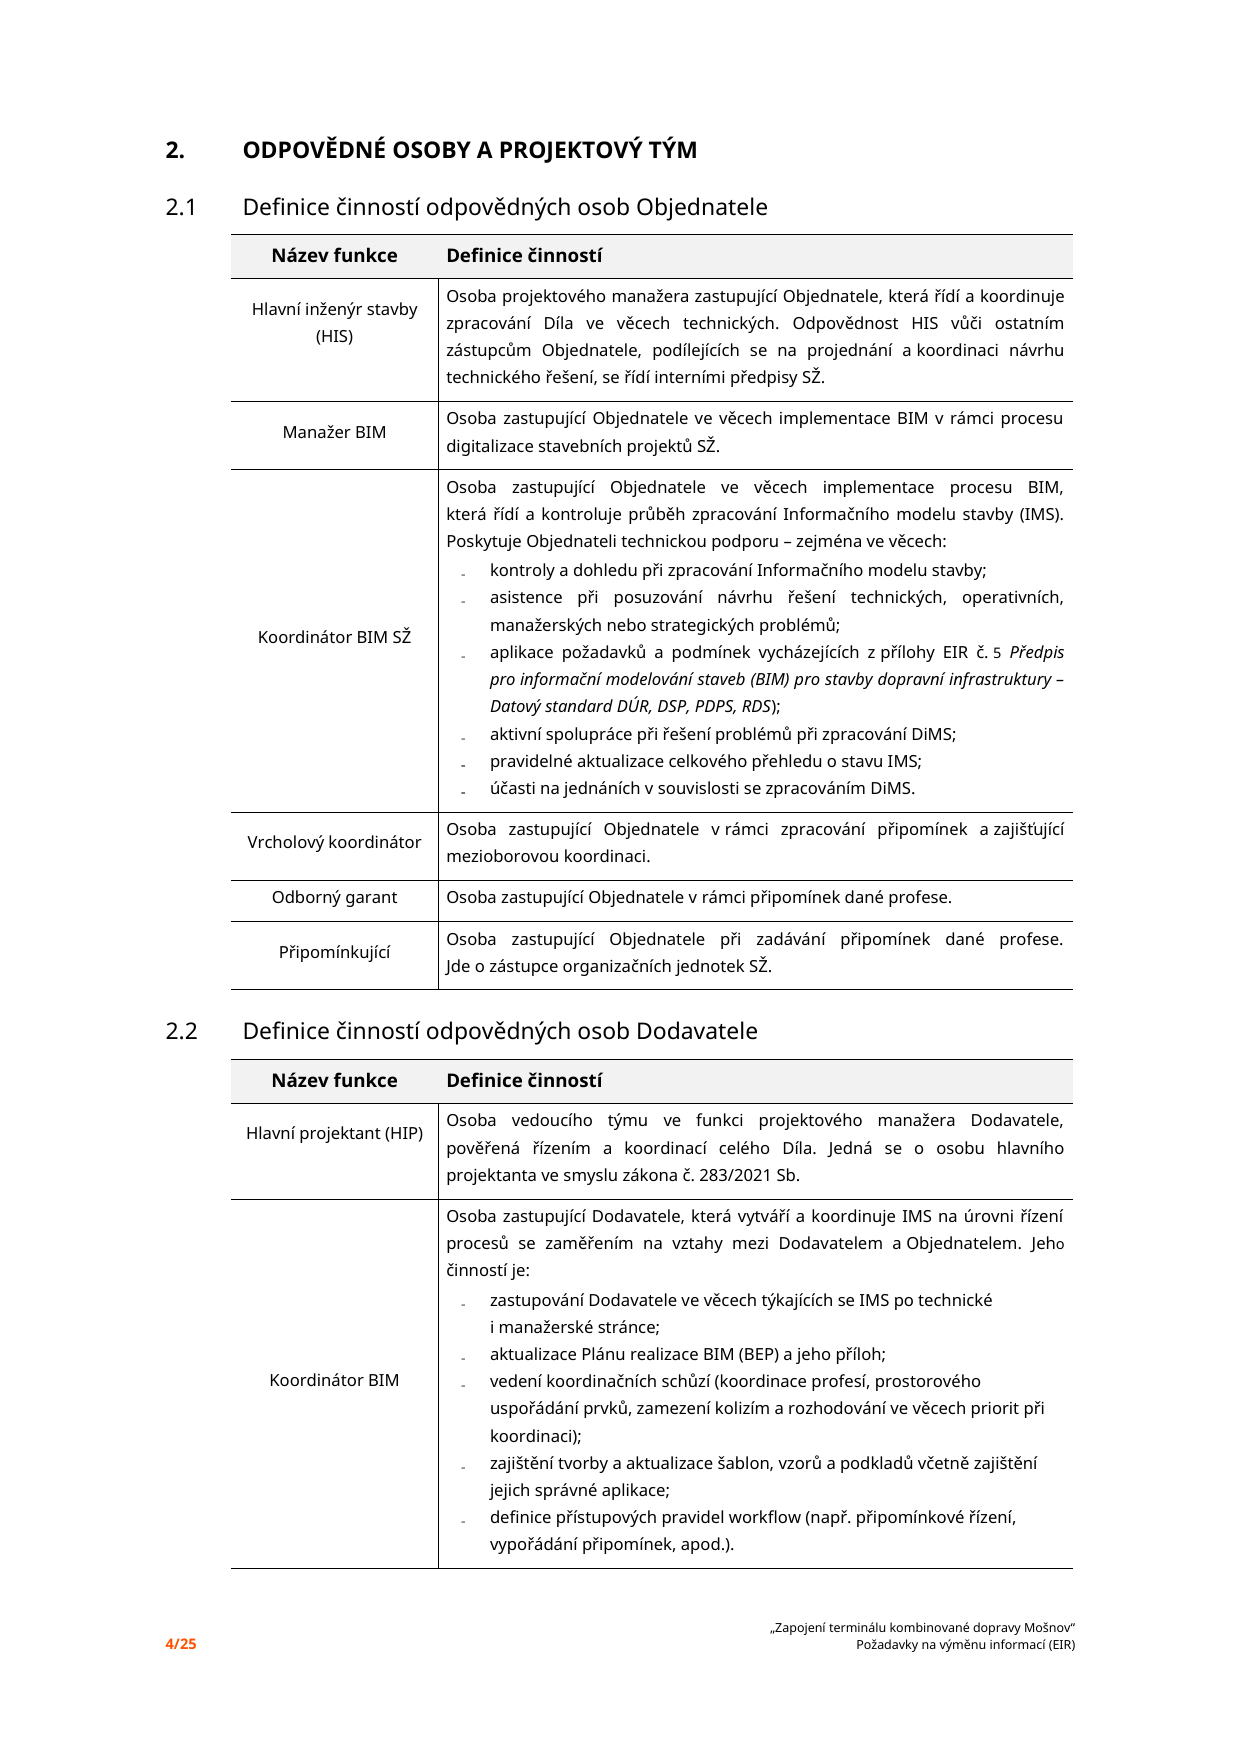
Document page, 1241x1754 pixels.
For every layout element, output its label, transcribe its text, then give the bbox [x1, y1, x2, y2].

table_cell Koordinátor BIM [231, 1200, 438, 1568]
text Definice činností odpovědných osob Dodavatele [165, 1015, 1075, 1047]
table_header Definice činností [438, 1060, 1073, 1103]
table_cell Hlavní inženýr stavby (HIS) [231, 279, 438, 401]
table_header Název funkce [231, 235, 438, 278]
table_cell Osoba zastupující Objednatele při zadávání připomínek dané profese. Jde o zástupce organizačních jednotek SŽ. [439, 922, 1073, 989]
table_cell Osoba vedoucího týmu ve funkci projektového manažera Dodavatele, pověřená řízením a koordinací celého Díla. Jedná se o osobu hlavního projektanta ve smyslu zákona č. 283/2021 Sb. [439, 1104, 1073, 1198]
table_cell Osoba projektového manažera zastupující Objednatele, která řídí a koordinuje zpracování Díla ve věcech technických. Odpovědnost HIS vůči ostatním zástupcům Objednatele, podílejících se na projednání a koordinaci návrhu technického řešení, se řídí interními předpisy SŽ. [439, 279, 1073, 401]
table_cell Koordinátor BIM SŽ [231, 470, 438, 811]
table_cell Hlavní projektant (HIP) [231, 1104, 438, 1198]
text Definice činností odpovědných osob Objednatele [165, 191, 1075, 222]
table_header Definice činností [438, 235, 1073, 278]
table_cell Osoba zastupující Objednatele v rámci připomínek dané profese. [439, 881, 1073, 921]
table_header Název funkce [231, 1060, 438, 1103]
table_cell Osoba zastupující Dodavatele, která vytváří a koordinuje IMS na úrovni řízení procesů se zaměřením na vztahy mezi Dodavatelem a Objednatelem. Jeho činností je: zastupování Dodavatele ve věcech týkajících se IMS po technické i manažerské stránce; aktualizace Plánu realizace BIM (BEP) a jeho příloh; vedení koordinačních schůzí (koordinace profesí, prostorového uspořádání prvků, zamezení kolizím a rozhodování ve věcech priorit při koordinaci); zajištění tvorby a aktualizace šablon, vzorů a podkladů včetně zajištění jejich správné aplikace; definice přístupových pravidel workflow (např. připomínkové řízení, vypořádání připomínek, apod.). [439, 1200, 1073, 1568]
table_cell Připomínkující [231, 922, 438, 989]
table_cell Osoba zastupující Objednatele v rámci zpracování připomínek a zajišťující mezioborovou koordinaci. [439, 813, 1073, 880]
table_cell Vrcholový koordinátor [231, 813, 438, 880]
text Odpovědné osoby a Projektový tým [165, 134, 1075, 166]
table_cell Manažer BIM [231, 402, 438, 469]
table_cell Osoba zastupující Objednatele ve věcech implementace BIM v rámci procesu digitalizace stavebních projektů SŽ. [439, 402, 1073, 469]
table_cell Odborný garant [231, 881, 438, 921]
table_cell Osoba zastupující Objednatele ve věcech implementace procesu BIM, která řídí a kontroluje průběh zpracování Informačního modelu stavby (IMS). Poskytuje Objednateli technickou podporu – zejména ve věcech: kontroly a dohledu při zpracování Informačního modelu stavby; asistence při posuzování návrhu řešení technických, operativních, manažerských nebo strategických problémů; aplikace požadavků a podmínek vycházejících z přílohy EIR č. 5 Předpis pro informační modelování staveb (BIM) pro stavby dopravní infrastruktury – Datový standard DÚR, DSP, PDPS, RDS); aktivní spolupráce při řešení problémů při zpracování DiMS; pravidelné aktualizace celkového přehledu o stavu IMS; účasti na jednáních v souvislosti se zpracováním DiMS. [439, 470, 1073, 811]
